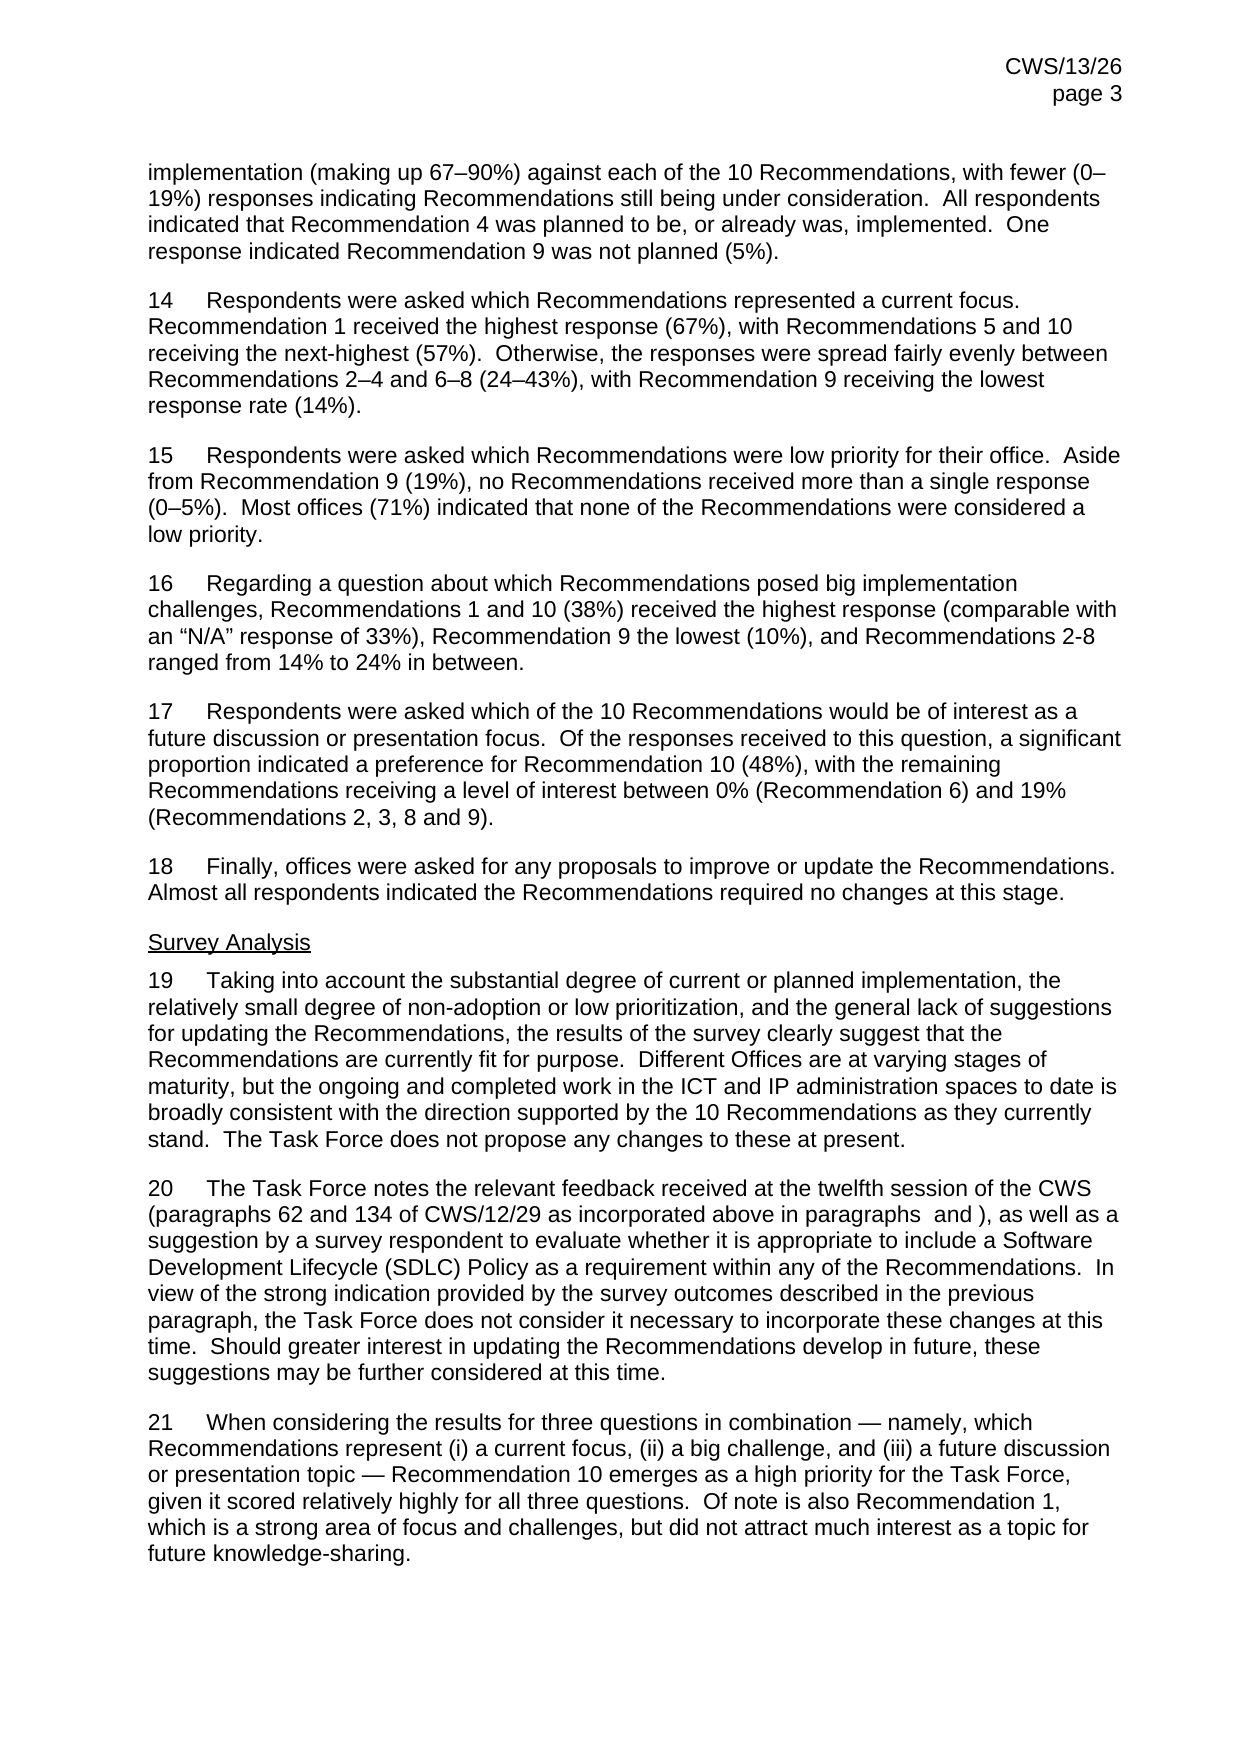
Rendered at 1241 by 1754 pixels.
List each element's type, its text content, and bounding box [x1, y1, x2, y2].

list When considering the results for three questions in combination — namely, which Recommendations represent (i) a current focus, (ii) a big challenge, and (iii) a future discussion or presentation topic — Recommendation 10 emerges as a high priority for the Task Force, given it scored relatively highly for all three questions. Of note is also Recommendation 1, which is a strong area of focus and challenges, but did not attract much interest as a topic for future knowledge-sharing. [148, 1408, 1122, 1567]
list Finally, offices were asked for any proposals to improve or update the Recommendations. Almost all respondents indicated the Recommendations required no changes at this stage. [148, 853, 1122, 906]
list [148, 158, 1122, 264]
list Respondents were asked which Recommendations were low priority for their office. Aside from Recommendation 9 (19%), no Recommendations received more than a single response (0–5%). Most offices (71%) indicated that none of the Recommendations were considered a low priority. [148, 442, 1122, 547]
text Survey Analysis [148, 928, 1122, 955]
list The Task Force notes the relevant feedback received at the twelfth session of the CWS (paragraphs 62 and 134 of CWS/12/29 as incorporated above in paragraphs ‎0 and ‎0), as well as a suggestion by a survey respondent to evaluate whether it is appropriate to include a Software Development Lifecycle (SDLC) Policy as a requirement within any of the Recommendations. In view of the strong indication provided by the survey outcomes described in the previous paragraph, the Task Force does not consider it necessary to incorporate these changes at this time. Should greater interest in updating the Recommendations develop in future, these suggestions may be further considered at this time. [148, 1175, 1122, 1386]
list Respondents were asked which of the 10 Recommendations would be of interest as a future discussion or presentation focus. Of the responses received to this question, a significant proportion indicated a preference for Recommendation 10 (48%), with the remaining Recommendations receiving a level of interest between 0% (Recommendation 6) and 19% (Recommendations 2, 3, 8 and 9). [148, 698, 1122, 830]
list Taking into account the substantial degree of current or planned implementation, the relatively small degree of non-adoption or low prioritization, and the general lack of suggestions for updating the Recommendations, the results of the survey clearly suggest that the Recommendations are currently fit for purpose. Different Offices are at varying stages of maturity, but the ongoing and completed work in the ICT and IP administration spaces to date is broadly consistent with the direction supported by the 10 Recommendations as they currently stand. The Task Force does not propose any changes to these at present. [148, 967, 1122, 1152]
list Respondents were asked which Recommendations represented a current focus. Recommendation 1 received the highest response (67%), with Recommendations 5 and 10 receiving the next-highest (57%). Otherwise, the responses were spread fairly evenly between Recommendations 2–4 and 6–8 (24–43%), with Recommendation 9 receiving the lowest response rate (14%). [148, 287, 1122, 419]
list Regarding a question about which Recommendations posed big implementation challenges, Recommendations 1 and 10 (38%) received the highest response (comparable with an “N/A” response of 33%), Recommendation 9 the lowest (10%), and Recommendations 2-8 ranged from 14% to 24% in between. [148, 570, 1122, 675]
